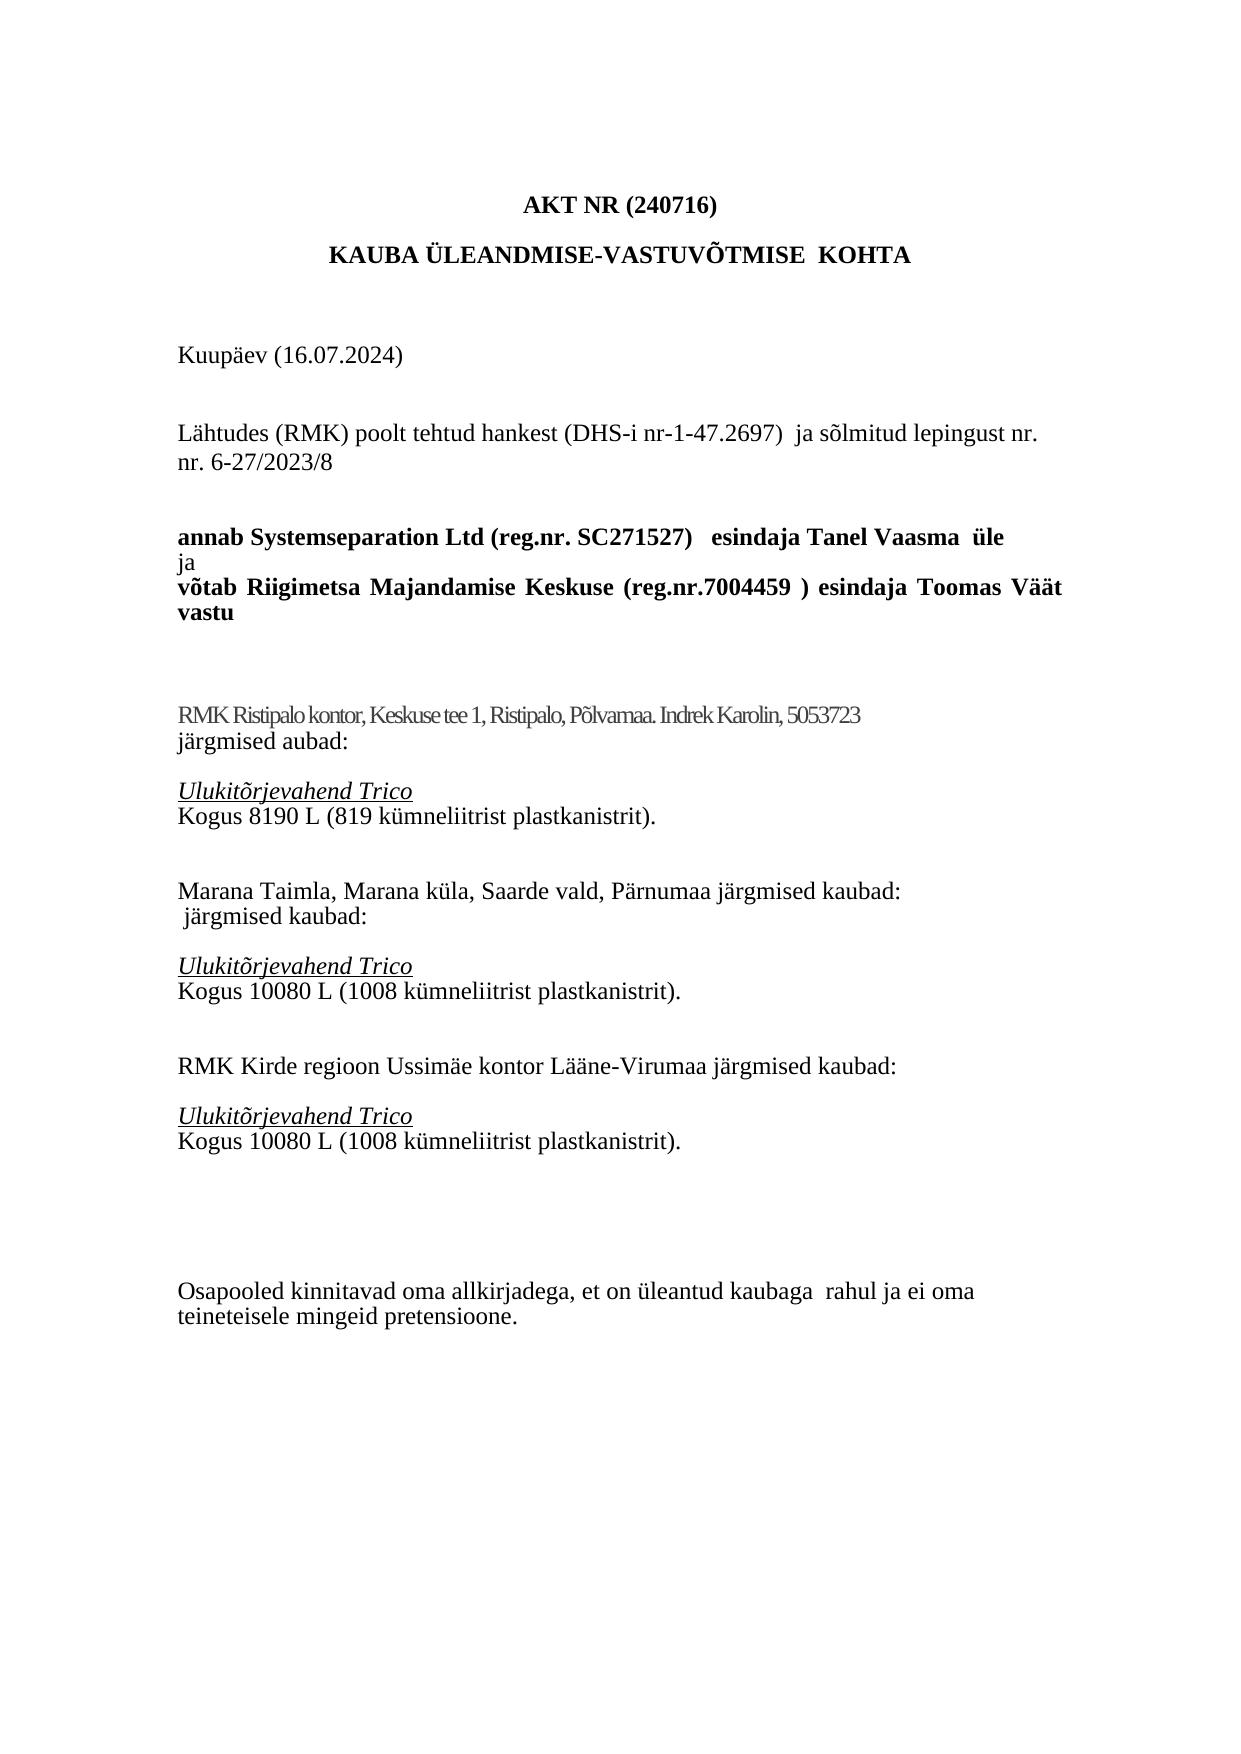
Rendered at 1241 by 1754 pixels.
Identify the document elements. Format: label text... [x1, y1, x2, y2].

text Marana Taimla, Marana küla, Saarde vald, Pärnumaa järgmised kaubad: [177, 879, 1063, 904]
text Osapooled kinnitavad oma allkirjadega, et on üleantud kaubaga rahul ja ei oma teineteisele mingeid pretensioone. [177, 1279, 1063, 1329]
text Kogus 10080 L (1008 kümneliitrist plastkanistrit). [177, 1129, 1063, 1154]
text Ulukitõrjevahend Trico [177, 954, 1063, 979]
text järgmised kaubad: [177, 904, 1063, 929]
text KAUBA ÜLEANDMISE-VASTUVÕTMISE KOHTA [177, 243, 1063, 268]
text Lähtudes (RMK) poolt tehtud hankest (DHS-i nr-1-47.2697) ja sõlmitud lepingust nr. nr. 6-27/2023/8 [177, 418, 1063, 476]
text Kuupäev (16.07.2024) [177, 343, 1063, 368]
text annab Systemseparation Ltd (reg.nr. SC271527) esindaja Tanel Vaasma üle [177, 526, 1063, 551]
text Kogus 8190 L (819 kümneliitrist plastkanistrit). [177, 804, 1063, 829]
text Ulukitõrjevahend Trico [177, 779, 1063, 804]
text järgmised aubad: [177, 729, 1063, 754]
text RMK Kirde regioon Ussimäe kontor Lääne-Virumaa järgmised kaubad: [177, 1054, 1063, 1079]
title AKT NR (240716) [177, 193, 1063, 218]
text Kogus 10080 L (1008 kümneliitrist plastkanistrit). [177, 979, 1063, 1004]
text võtab Riigimetsa Majandamise Keskuse (reg.nr.7004459 ) esindaja Toomas Väät vastu [177, 576, 1063, 626]
text ja [177, 551, 1063, 576]
text Ulukitõrjevahend Trico [177, 1104, 1063, 1129]
list RMK Ristipalo kontor, Keskuse tee 1, Ristipalo, Põlvamaa. Indrek Karolin, 5053723 [177, 701, 1063, 729]
